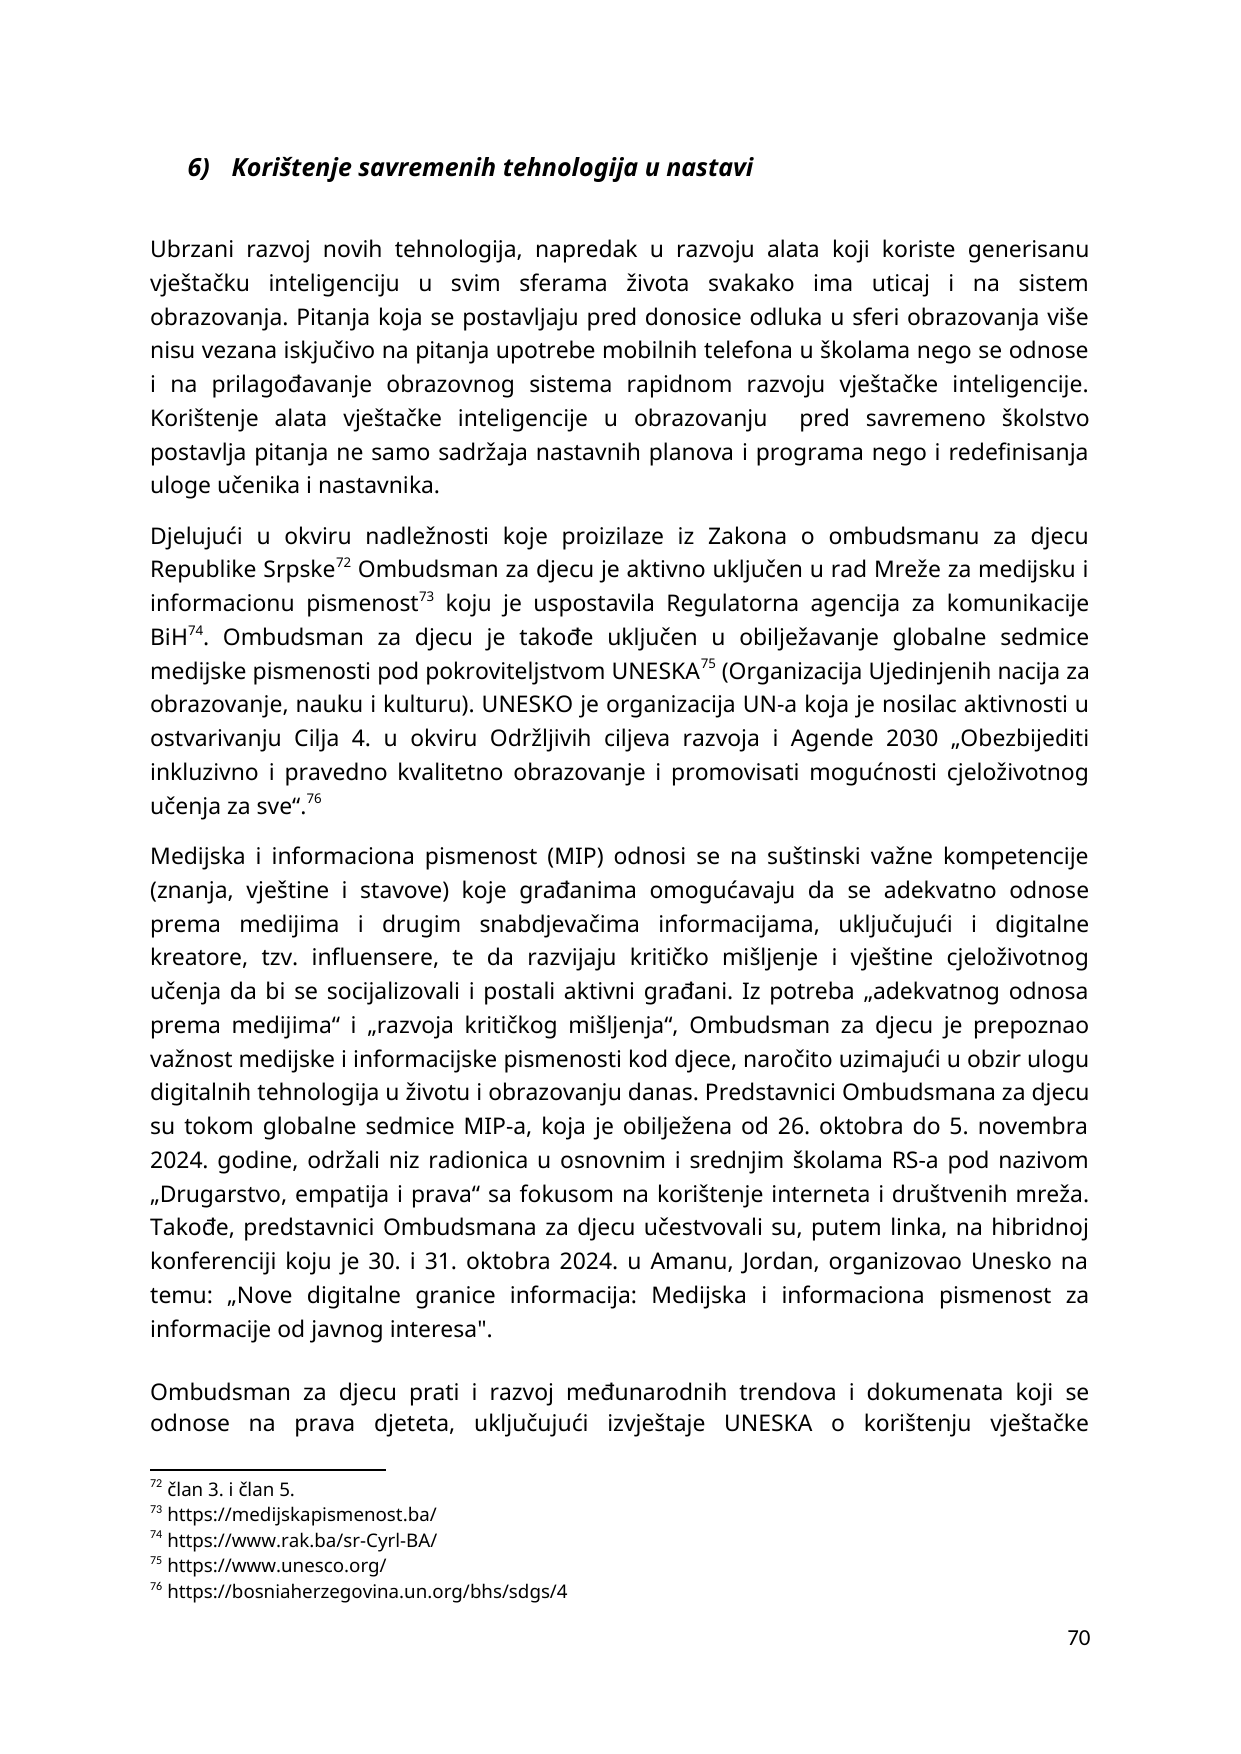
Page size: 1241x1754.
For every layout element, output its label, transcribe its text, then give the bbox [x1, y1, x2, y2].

text Ubrzani razvoj novih tehnologija, napredak u razvoju alata koji koriste generisanu vještačku inteligenciju u svim sferama života svakako ima uticaj i na sistem obrazovanja. Pitanja koja se postavljaju pred donosice odluka u sferi obrazovanja više nisu vezana iskjučivo na pitanja upotrebe mobilnih telefona u školama nego se odnose i na prilagođavanje obrazovnog sistema rapidnom razvoju vještačke inteligencije. Korištenje alata vještačke inteligencije u obrazovanju pred savremeno školstvo postavlja pitanja ne samo sadržaja nastavnih planova i programa nego i redefinisanja uloge učenika i nastavnika. [150, 233, 1090, 500]
text Djelujući u okviru nadležnosti koje proizilaze iz Zakona o ombudsmanu za djecu Republike Srpske Ombudsman za djecu je aktivno uključen u rad Mreže za medijsku i informacionu pismenost koju je uspostavila Regulatorna agencija za komunikacije BiH. Ombudsman za djecu je takođe uključen u obilježavanje globalne sedmice medijske pismenosti pod pokroviteljstvom UNESKA (Organizacija Ujedinjenih nacija za obrazovanje, nauku i kulturu). UNESKO je organizacija UN-a koja je nosilac aktivnosti u ostvarivanju Cilja 4. u okviru Održljivih ciljeva razvoja i Agende 2030 „Obezbijediti inkluzivno i pravedno kvalitetno obrazovanje i promovisati mogućnosti cjeloživotnog učenja za sve“. [150, 519, 1090, 821]
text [150, 1375, 1090, 1438]
subtitle Korištenje savremenih tehnologija u nastavi [187, 150, 1090, 184]
text Medijska i informaciona pismenost (MIP) odnosi se na suštinski važne kompetencije (znanja, vještine i stavove) koje građanima omogućavaju da se adekvatno odnose prema medijima i drugim snabdjevačima informacijama, uključujući i digitalne kreatore, tzv. influensere, te da razvijaju kritičko mišljenje i vještine cjeloživotnog učenja da bi se socijalizovali i postali aktivni građani. Iz potreba „adekvatnog odnosa prema medijima“ i „razvoja kritičkog mišljenja“, Ombudsman za djecu je prepoznao važnost medijske i informacijske pismenosti kod djece, naročito uzimajući u obzir ulogu digitalnih tehnologija u životu i obrazovanju danas. Predstavnici Ombudsmana za djecu su tokom globalne sedmice MIP-a, koja je obilježena od 26. oktobra do 5. novembra 2024. godine, održali niz radionica u osnovnim i srednjim školama RS-a pod nazivom „Drugarstvo, empatija i prava“ sa fokusom na korištenje interneta i društvenih mreža. Takođe, predstavnici Ombudsmana za djecu učestvovali su, putem linka, na hibridnoj konferenciji koju je 30. i 31. oktobra 2024. u Amanu, Jordan, organizovao Unesko na temu: „Nove digitalne granice informacija: Medijska i informaciona pismenost za informacije od javnog interesa". [150, 840, 1090, 1344]
